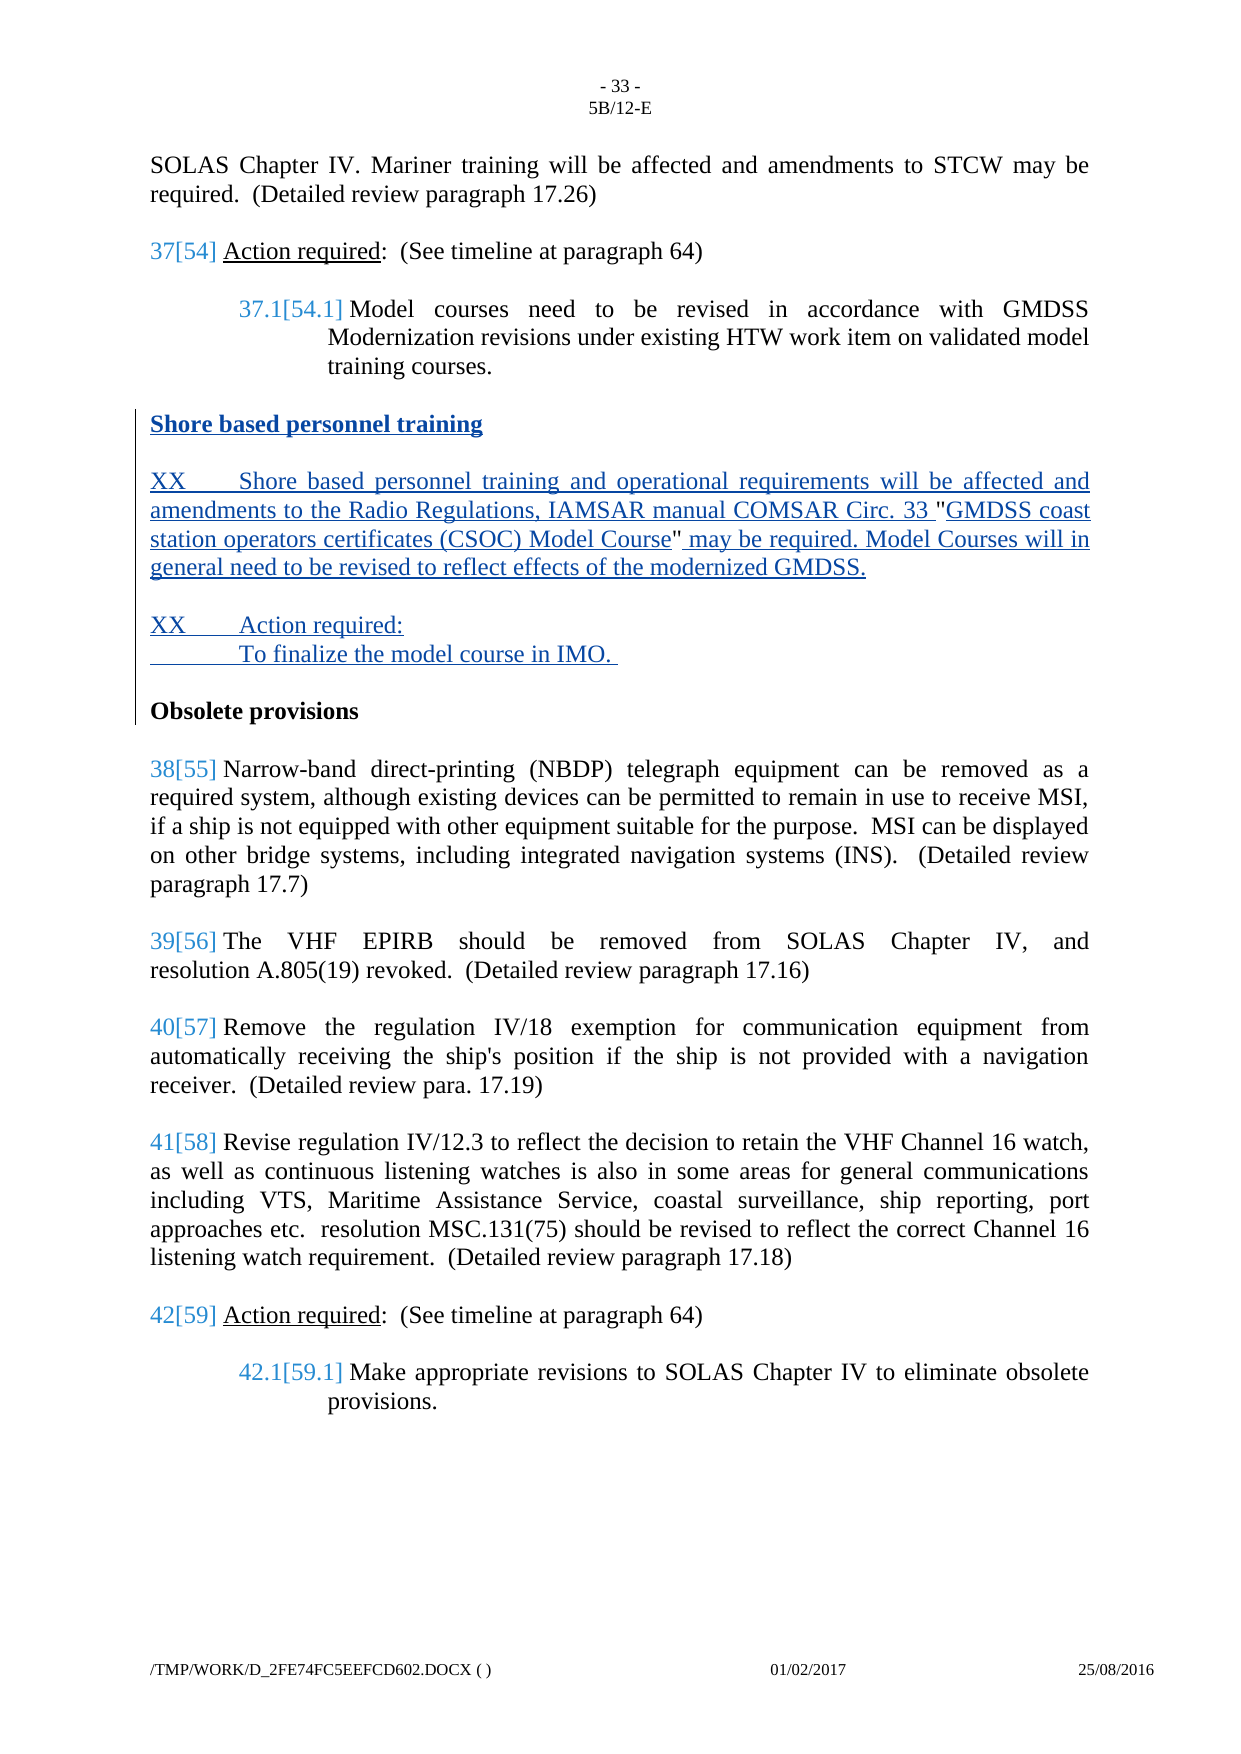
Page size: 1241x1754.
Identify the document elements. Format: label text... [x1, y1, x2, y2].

list Revise regulation IV/12.3 to reflect the decision to retain the VHF Channel 16 watch, as well as continuous listening watches is also in some areas for general communications including VTS, Maritime Assistance Service, coastal surveillance, ship reporting, port approaches etc. resolution MSC.131(75) should be revised to reflect the correct Channel 16 listening watch requirement. (Detailed review paragraph 17.18) [150, 1127, 1090, 1271]
list "" [150, 493, 1090, 581]
list Model courses need to be revised in accordance with GMDSS Modernization revisions under existing HTW work item on validated model training courses. [239, 294, 1090, 380]
list "" [150, 466, 1090, 491]
list Remove the regulation IV/18 exemption for communication equipment from automatically receiving the ship's position if the ship is not provided with a navigation receiver. (Detailed review para. 17.19) [150, 1012, 1090, 1099]
list Obsolete provisions [150, 696, 1090, 725]
list Narrow-band direct-printing (NBDP) telegraph equipment can be removed as a required system, although existing devices can be permitted to remain in use to receive MSI, if a ship is not equipped with other equipment suitable for the purpose. MSI can be displayed on other bridge systems, including integrated navigation systems (INS). (Detailed review paragraph 17.7) [150, 754, 1090, 897]
list Make appropriate revisions to SOLAS Chapter IV to eliminate obsolete provisions. [239, 1357, 1090, 1415]
list Action required: (See timeline at paragraph ‎64) [150, 236, 1090, 265]
list The VHF EPIRB should be removed from SOLAS Chapter IV, and resolution A.805(19) revoked. (Detailed review paragraph 17.16) [150, 926, 1090, 984]
list Action required: (See timeline at paragraph ‎64) [150, 1300, 1090, 1329]
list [150, 150, 1090, 207]
